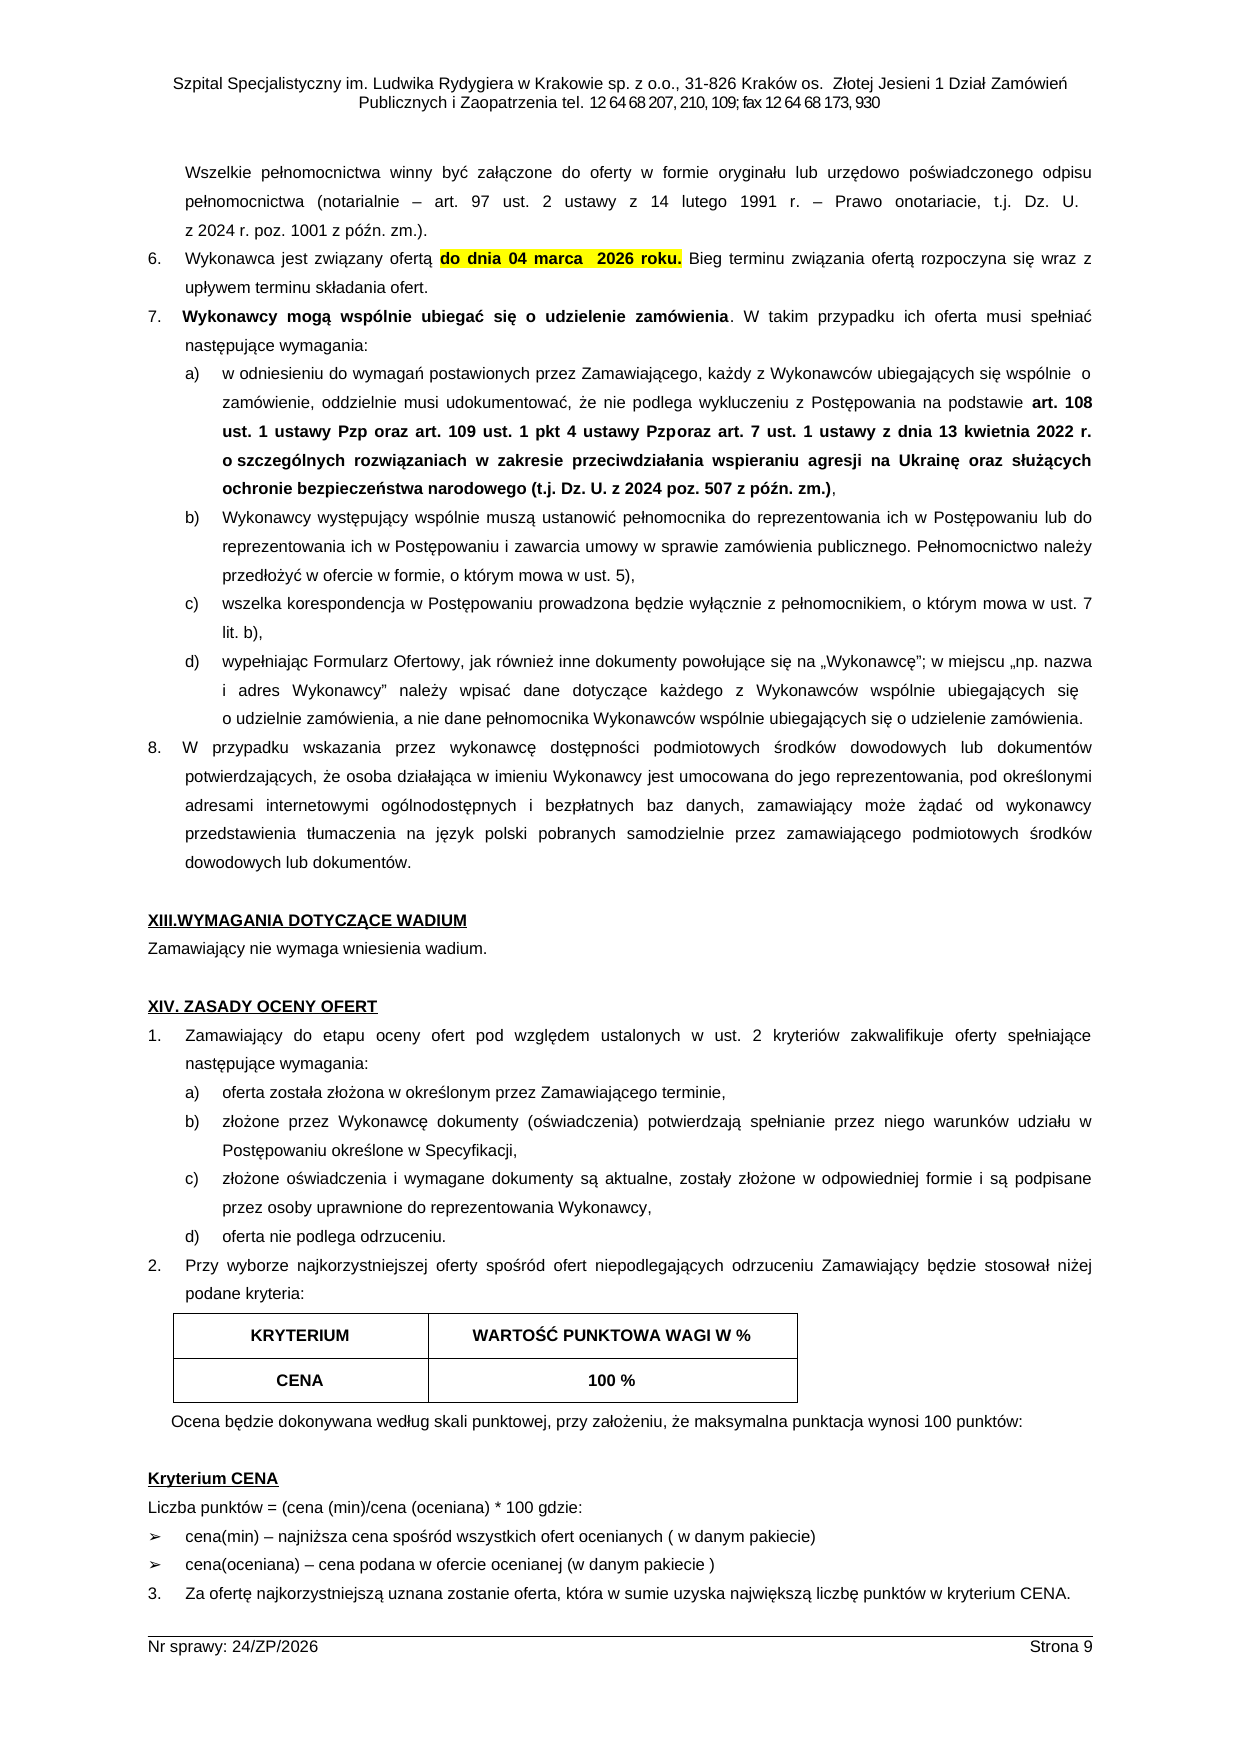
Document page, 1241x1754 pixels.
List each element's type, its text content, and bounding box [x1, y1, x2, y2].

list Wykonawcy mogą wspólnie ubiegać się o udzielenie zamówienia. W takim przypadku ich oferta musi spełniać następujące wymagania: [148, 307, 1093, 354]
list w odniesieniu do wymagań postawionych przez Zamawiającego, każdy z Wykonawców ubiegających się wspólnie o zamówienie, oddzielnie musi udokumentować, że nie podlega wykluczeniu z Postępowania na podstawie art. 108 ust. 1 ustawy Pzp oraz art. 109 ust. 1 pkt 4 ustawy Pzporaz art. 7 ust. 1 ustawy z dnia 13 kwietnia 2022 r. o szczególnych rozwiązaniach w zakresie przeciwdziałania wspieraniu agresji na Ukrainę oraz służących ochronie bezpieczeństwa narodowego (t.j. Dz. U. z 2024 poz. 507 z późn. zm.), [185, 364, 1093, 498]
list Przy wyborze najkorzystniejszej oferty spośród ofert niepodlegających odrzuceniu Zamawiający będzie stosował niżej podane kryteria: [148, 1255, 1093, 1303]
table_header WARTOŚĆ PUNKTOWA WAGI W % [429, 1314, 797, 1357]
list Zamawiający do etapu oceny ofert pod względem ustalonych w ust. 2 kryteriów zakwalifikuje oferty spełniające następujące wymagania: [148, 1025, 1093, 1073]
table_header KRYTERIUM [174, 1314, 428, 1357]
table_cell 100 % [429, 1359, 797, 1402]
text Wszelkie pełnomocnictwa winny być załączone do oferty w formie oryginału lub urzędowo poświadczonego odpisu pełnomocnictwa (notarialnie – art. 97 ust. 2 ustawy z 14 lutego 1991 r. – Prawo onotariacie, t.j. Dz. U. z 2024 r. poz. 1001 z późn. zm.). [185, 163, 1093, 239]
list Wykonawca jest związany ofertą do dnia 04 marca 2026 roku. Bieg terminu związania ofertą rozpoczyna się wraz z upływem terminu składania ofert. [148, 249, 1093, 297]
list cena(min) – najniższa cena spośród wszystkich ofert ocenianych ( w danym pakiecie) [148, 1526, 1092, 1546]
list złożone oświadczenia i wymagane dokumenty są aktualne, zostały złożone w odpowiedniej formie i są podpisane przez osoby uprawnione do reprezentowania Wykonawcy, [185, 1169, 1093, 1217]
list oferta została złożona w określonym przez Zamawiającego terminie, [185, 1083, 1093, 1102]
text Ocena będzie dokonywana według skali punktowej, przy założeniu, że maksymalna punktacja wynosi 100 punktów: [148, 1411, 1090, 1431]
list cena(oceniana) – cena podana w ofercie ocenianej (w danym pakiecie ) [148, 1555, 1092, 1574]
text XIII.WYMAGANIA DOTYCZĄCE WADIUM [148, 910, 1093, 929]
text Zamawiający nie wymaga wniesienia wadium. [148, 939, 1093, 958]
list wypełniając Formularz Ofertowy, jak również inne dokumenty powołujące się na „Wykonawcę”; w miejscu „np. nazwa i adres Wykonawcy” należy wpisać dane dotyczące każdego z Wykonawców wspólnie ubiegających się o udzielnie zamówienia, a nie dane pełnomocnika Wykonawców wspólnie ubiegających się o udzielenie zamówienia. [185, 652, 1093, 728]
text XIV. ZASADY OCENY OFERT [148, 997, 1093, 1016]
list złożone przez Wykonawcę dokumenty (oświadczenia) potwierdzają spełnianie przez niego warunków udziału w Postępowaniu określone w Specyfikacji, [185, 1112, 1093, 1159]
list W przypadku wskazania przez wykonawcę dostępności podmiotowych środków dowodowych lub dokumentów potwierdzających, że osoba działająca w imieniu Wykonawcy jest umocowana do jego reprezentowania, pod określonymi adresami internetowymi ogólnodostępnych i bezpłatnych baz danych, zamawiający może żądać od wykonawcy przedstawienia tłumaczenia na język polski pobranych samodzielnie przez zamawiającego podmiotowych środków dowodowych lub dokumentów. [148, 738, 1093, 872]
list Za ofertę najkorzystniejszą uznana zostanie oferta, która w sumie uzyska największą liczbę punktów w kryterium CENA. [148, 1584, 1093, 1603]
text Kryterium CENA [148, 1469, 1092, 1488]
list oferta nie podlega odrzuceniu. [185, 1227, 1093, 1246]
list wszelka korespondencja w Postępowaniu prowadzona będzie wyłącznie z pełnomocnikiem, o którym mowa w ust. 7 lit. b), [185, 594, 1093, 642]
text Liczba punktów = (cena (min)/cena (oceniana) * 100 gdzie: [148, 1498, 1092, 1517]
table_cell CENA [174, 1359, 428, 1402]
list Wykonawcy występujący wspólnie muszą ustanowić pełnomocnika do reprezentowania ich w Postępowaniu lub do reprezentowania ich w Postępowaniu i zawarcia umowy w sprawie zamówienia publicznego. Pełnomocnictwo należy przedłożyć w ofercie w formie, o którym mowa w ust. 5), [185, 508, 1093, 584]
